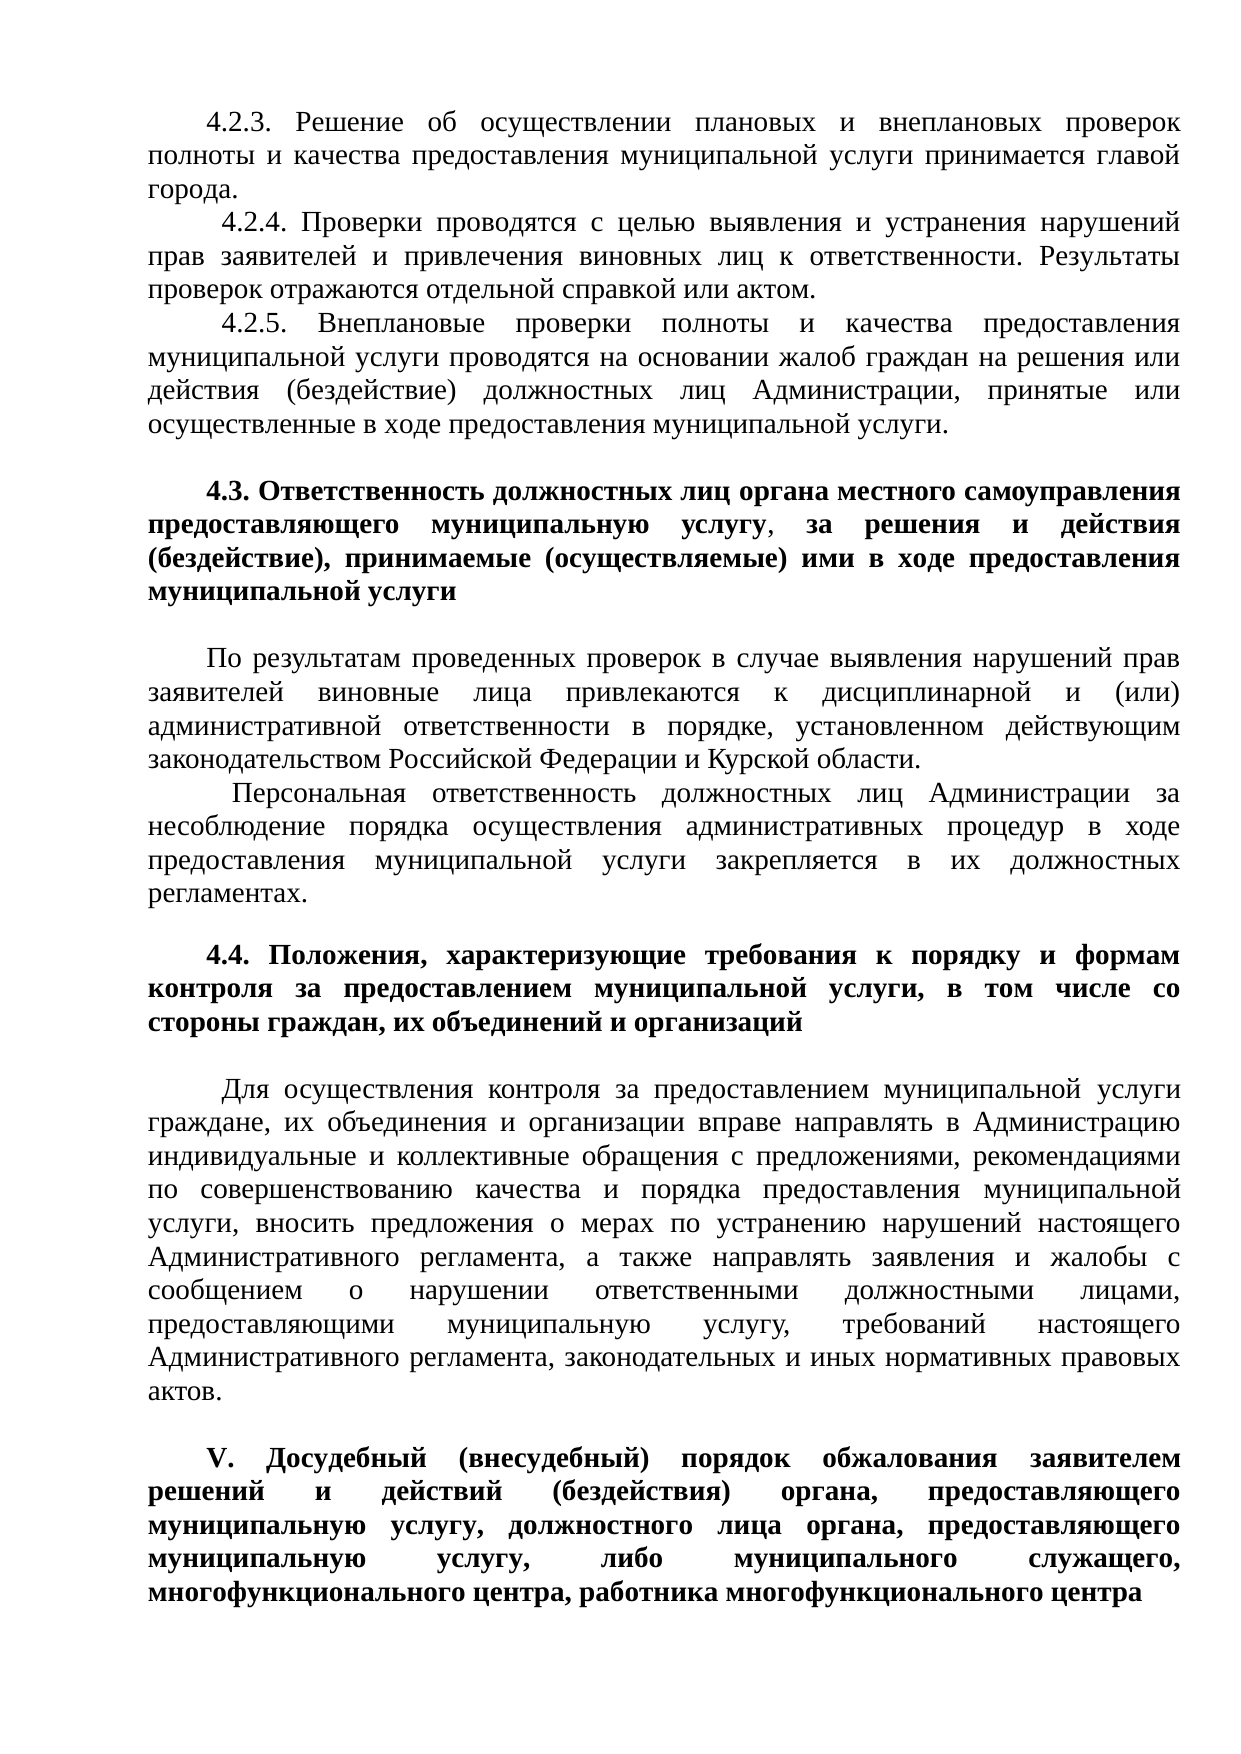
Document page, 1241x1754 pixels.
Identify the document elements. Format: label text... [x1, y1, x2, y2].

text Персональная ответственность должностных лиц Администрации за несоблюдение порядка осуществления административных процедур в ходе предоставления муниципальной услуги закрепляется в их должностных регламентах. [148, 775, 1181, 909]
text Для осуществления контроля за предоставлением муниципальной услуги граждане, их объединения и организации вправе направлять в Администрацию индивидуальные и коллективные обращения с предложениями, рекомендациями по совершенствованию качества и порядка предоставления муниципальной услуги, вносить предложения о мерах по устранению нарушений настоящего Административного регламента, а также направлять заявления и жалобы с сообщением о нарушении ответственными должностными лицами, предоставляющими муниципальную услугу, требований настоящего Административного регламента, законодательных и иных нормативных правовых актов. [148, 1071, 1181, 1406]
text 4.4. Положения, характеризующие требования к порядку и формам контроля за предоставлением муниципальной услуги, в том числе со стороны граждан, их объединений и организаций [148, 937, 1181, 1037]
text 4.2.4. Проверки проводятся с целью выявления и устранения нарушений прав заявителей и привлечения виновных лиц к ответственности. Результаты проверок отражаются отдельной справкой или актом. [148, 204, 1181, 305]
text 4.2.5. Внеплановые проверки полноты и качества предоставления муниципальной услуги проводятся на основании жалоб граждан на решения или действия (бездействие) должностных лиц Администрации, принятые или осуществленные в ходе предоставления муниципальной услуги. [148, 305, 1181, 439]
text 4.2.3. Решение об осуществлении плановых и внеплановых проверок полноты и качества предоставления муниципальной услуги принимается главой города. [148, 104, 1181, 204]
text V. Досудебный (внесудебный) порядок обжалования заявителем решений и действий (бездействия) органа, предоставляющего муниципальную услугу, должностного лица органа, предоставляющего муниципальную услугу, либо муниципального служащего, многофункционального центра, работника многофункционального центра [148, 1440, 1181, 1608]
text 4.3. Ответственность должностных лиц органа местного самоуправления предоставляющего муниципальную услугу, за решения и действия (бездействие), принимаемые (осуществляемые) ими в ходе предоставления муниципальной услуги [148, 473, 1181, 607]
text По результатам проведенных проверок в случае выявления нарушений прав заявителей виновные лица привлекаются к дисциплинарной и (или) административной ответственности в порядке, установленном действующим законодательством Российской Федерации и Курской области. [148, 641, 1181, 775]
